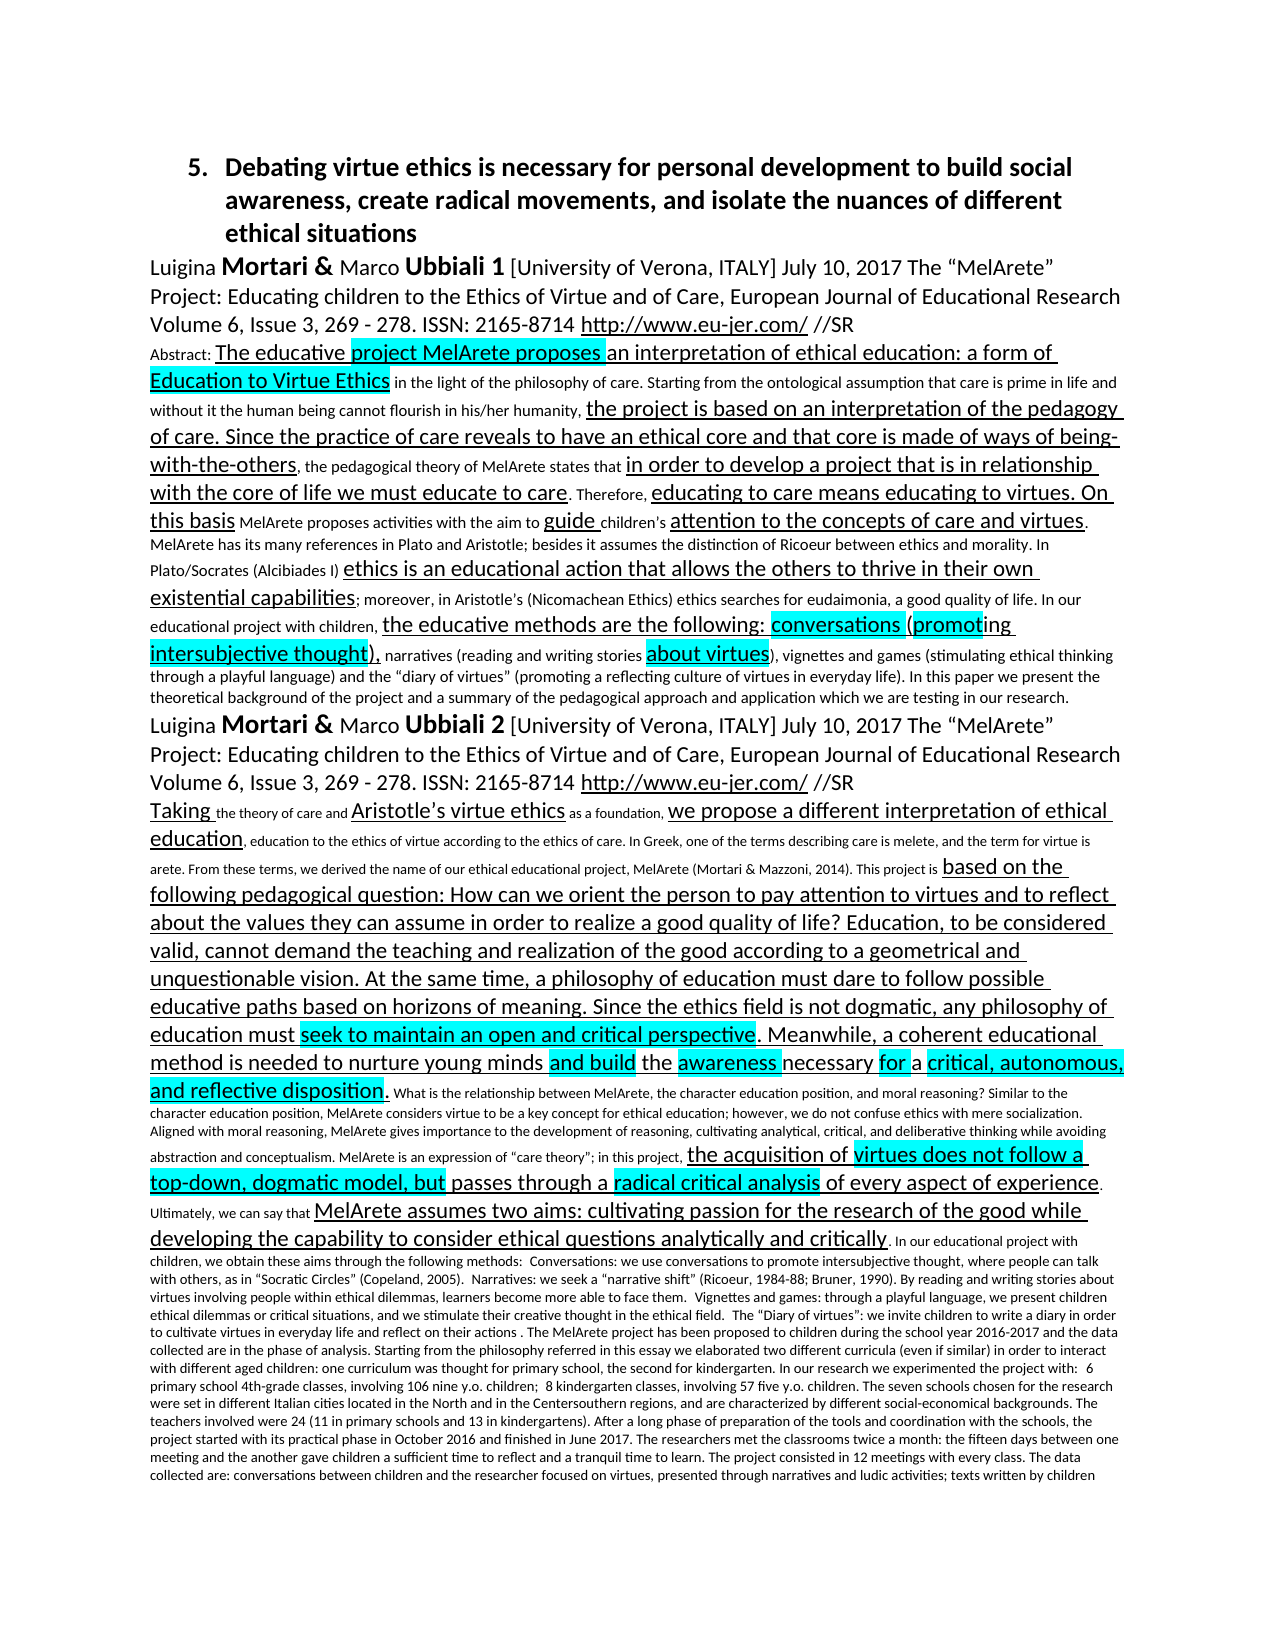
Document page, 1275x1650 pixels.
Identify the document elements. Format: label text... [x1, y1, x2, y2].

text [150, 796, 1125, 1484]
text Luigina Mortari & Marco Ubbiali 2 [University of Verona, ITALY] July 10, 2017 The “MelArete” Project: Educating children to the Ethics of Virtue and of Care, European Journal of Educational Research Volume 6, Issue 3, 269 - 278. ISSN: 2165-8714 http://www.eu-jer.com/ //SR [150, 707, 1125, 796]
text Abstract: The educative project MelArete proposes an interpretation of ethical education: a form of Education to Virtue Ethics in the light of the philosophy of care. Starting from the ontological assumption that care is prime in life and without it the human being cannot flourish in his/her humanity, the project is based on an interpretation of the pedagogy of care. Since the practice of care reveals to have an ethical core and that core is made of ways of being-with-the-others, the pedagogical theory of MelArete states that in order to develop a project that is in relationship with the core of life we must educate to care. Therefore, educating to care means educating to virtues. On this basis MelArete proposes activities with the aim to guide children’s attention to the concepts of care and virtues. MelArete has its many references in Plato and Aristotle; besides it assumes the distinction of Ricoeur between ethics and morality. In Plato/Socrates (Alcibiades I) ethics is an educational action that allows the others to thrive in their own existential capabilities; moreover, in Aristotle’s (Nicomachean Ethics) ethics searches for eudaimonia, a good quality of life. In our educational project with children, the educative methods are the following: conversations (promoting intersubjective thought), narratives (reading and writing stories about virtues), vignettes and games (stimulating ethical thinking through a playful language) and the “diary of virtues” (promoting a reflecting culture of virtues in everyday life). In this paper we present the theoretical background of the project and a summary of the pedagogical approach and application which we are testing in our research. [150, 338, 1125, 707]
list Debating virtue ethics is necessary for personal development to build social awareness, create radical movements, and isolate the nuances of different ethical situations [187, 150, 1125, 249]
text Luigina Mortari & Marco Ubbiali 1 [University of Verona, ITALY] July 10, 2017 The “MelArete” Project: Educating children to the Ethics of Virtue and of Care, European Journal of Educational Research Volume 6, Issue 3, 269 - 278. ISSN: 2165-8714 http://www.eu-jer.com/ //SR [150, 249, 1125, 338]
